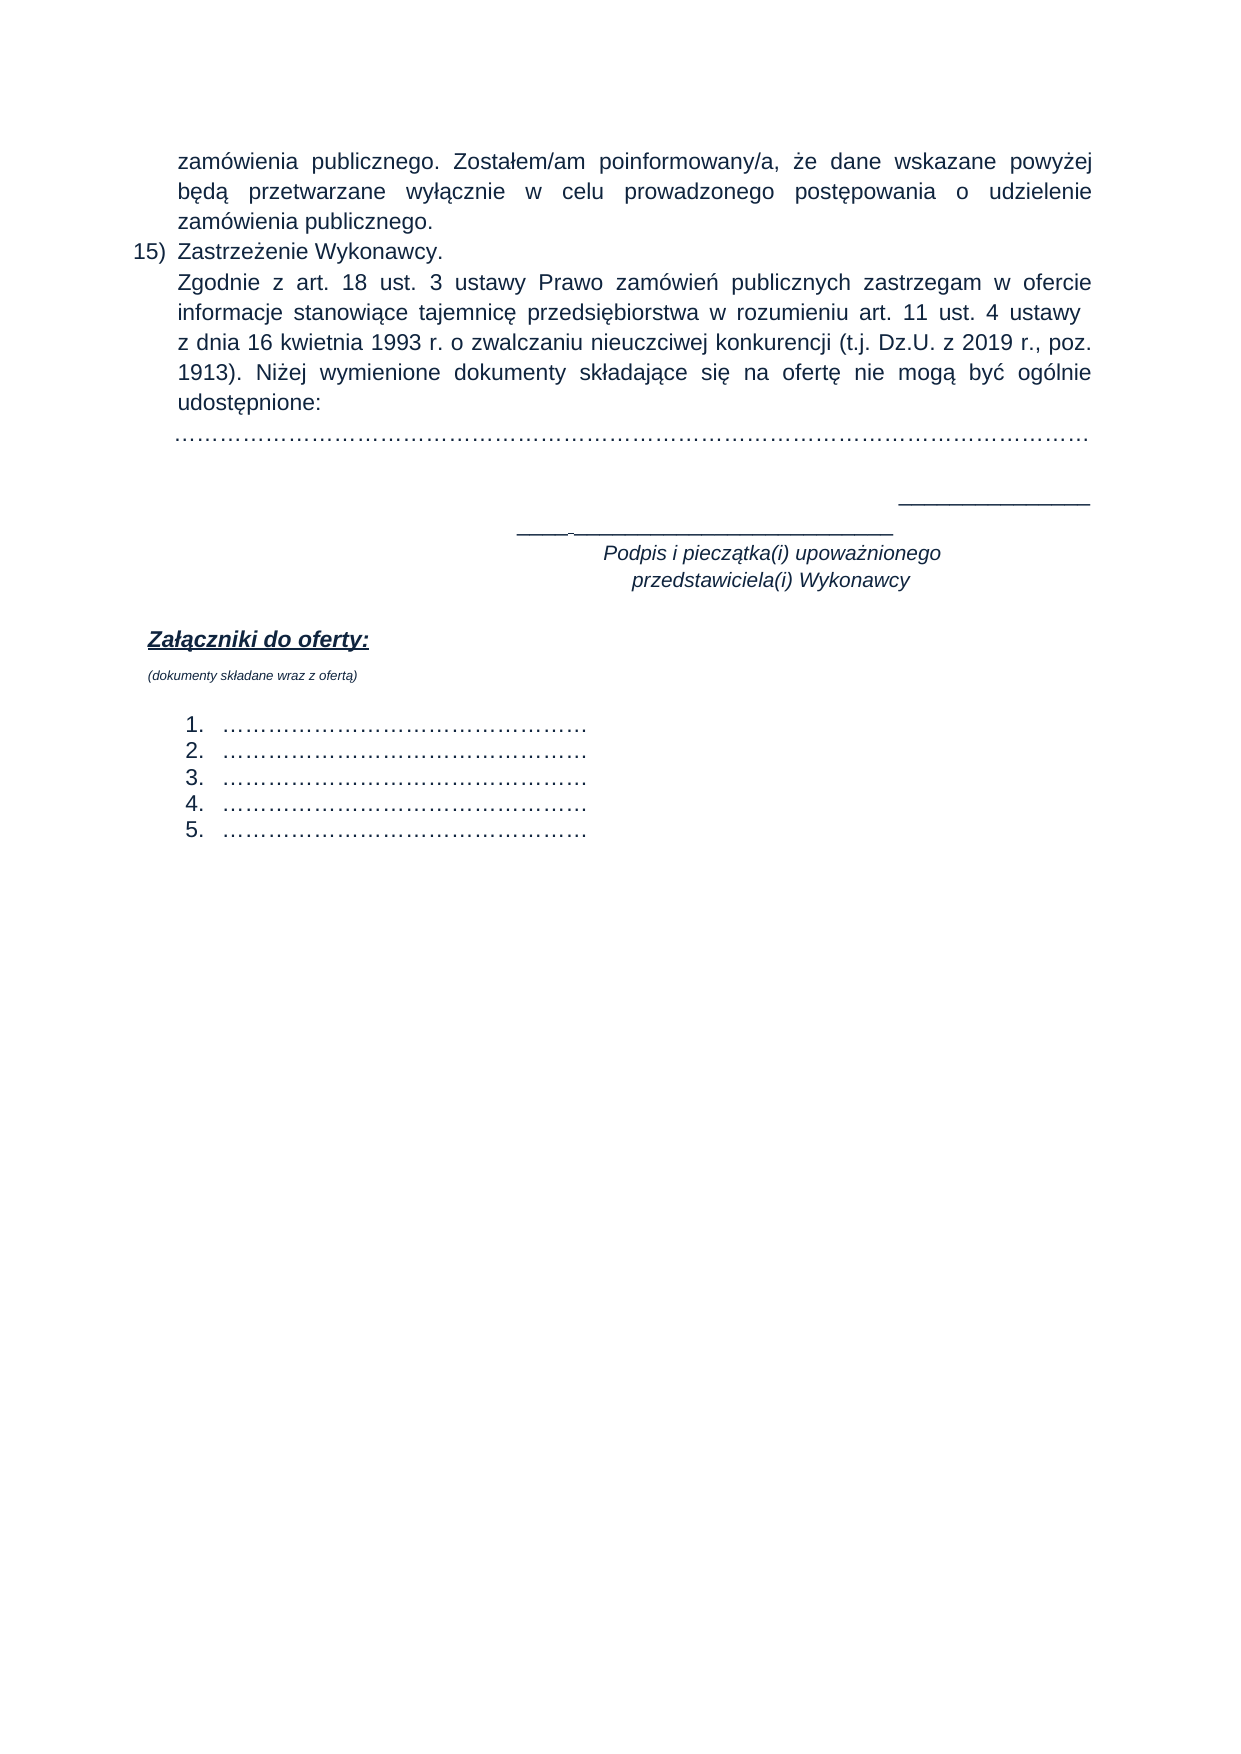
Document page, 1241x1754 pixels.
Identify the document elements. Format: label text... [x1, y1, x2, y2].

list ………………………………………… [185, 711, 1093, 737]
text ………………………………………………………………………………………………………… [148, 419, 1093, 446]
text (dokumenty składane wraz z ofertą) [148, 668, 1093, 694]
text przedstawiciela(i) Wykonawcy [148, 568, 1093, 592]
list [133, 148, 1093, 234]
list ………………………………………… [185, 790, 1093, 816]
list Zgodnie z art. 18 ust. 3 ustawy Prawo zamówień publicznych zastrzegam w ofercie informacje stanowiące tajemnicę przedsiębiorstwa w rozumieniu art. 11 ust. 4 ustawy z dnia 16 kwietnia 1993 r. o zwalczaniu nieuczciwej konkurencji (t.j. Dz.U. z 2019 r., poz. 1913). Niżej wymienione dokumenty składające się na ofertę nie mogą być ogólnie udostępnione: [177, 268, 1093, 416]
list ………………………………………… [185, 816, 1093, 843]
text ___________________ _________________________ [517, 480, 1093, 536]
text Podpis i pieczątka(i) upoważnionego [148, 540, 1093, 564]
list ………………………………………… [185, 737, 1093, 764]
list ………………………………………… [185, 764, 1093, 790]
text Załączniki do oferty: [148, 626, 1093, 652]
list Zastrzeżenie Wykonawcy. [133, 238, 1093, 264]
